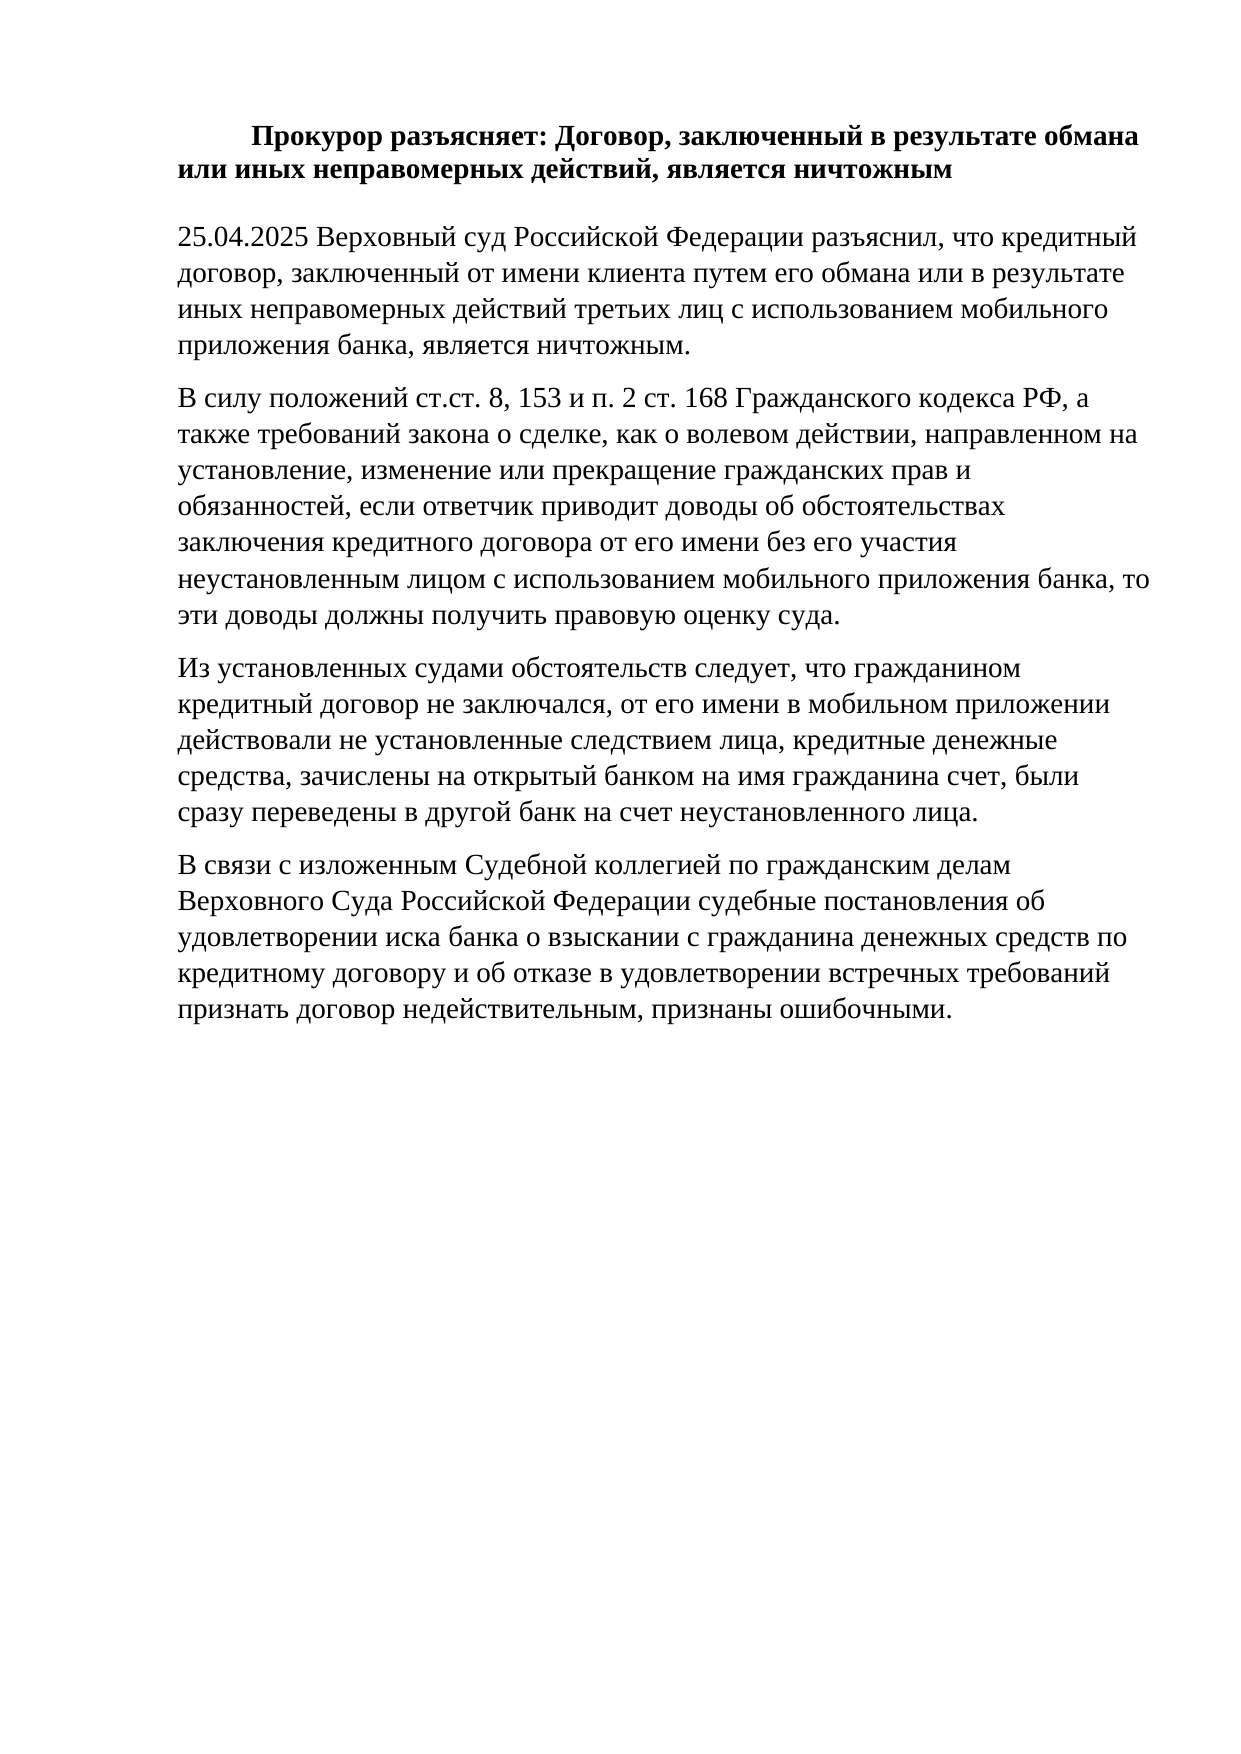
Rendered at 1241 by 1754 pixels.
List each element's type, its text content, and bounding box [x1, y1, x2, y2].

text Прокурор разъясняет: Договор, заключенный в результате обмана или иных неправомерных действий, является ничтожным [177, 118, 1152, 185]
text В связи с изложенным Судебной коллегией по гражданским делам Верховного Суда Российской Федерации судебные постановления об удовлетворении иска банка о взыскании с гражданина денежных средств по кредитному договору и об отказе в удовлетворении встречных требований признать договор недействительным, признаны ошибочными. [177, 847, 1152, 1025]
text 25.04.2025 Верховный суд Российской Федерации разъяснил, что кредитный договор, заключенный от имени клиента путем его обмана или в результате иных неправомерных действий третьих лиц с использованием мобильного приложения банка, является ничтожным. [177, 219, 1152, 361]
text Из установленных судами обстоятельств следует, что гражданином кредитный договор не заключался, от его имени в мобильном приложении действовали не установленные следствием лица, кредитные денежные средства, зачислены на открытый банком на имя гражданина счет, были сразу переведены в другой банк на счет неустановленного лица. [177, 650, 1152, 828]
text В силу положений ст.ст. 8, 153 и п. 2 ст. 168 Гражданского кодекса РФ, а также требований закона о сделке, как о волевом действии, направленном на установление, изменение или прекращение гражданских прав и обязанностей, если ответчик приводит доводы об обстоятельствах заключения кредитного договора от его имени без его участия неустановленным лицом с использованием мобильного приложения банка, то эти доводы должны получить правовую оценку суда. [177, 380, 1152, 630]
